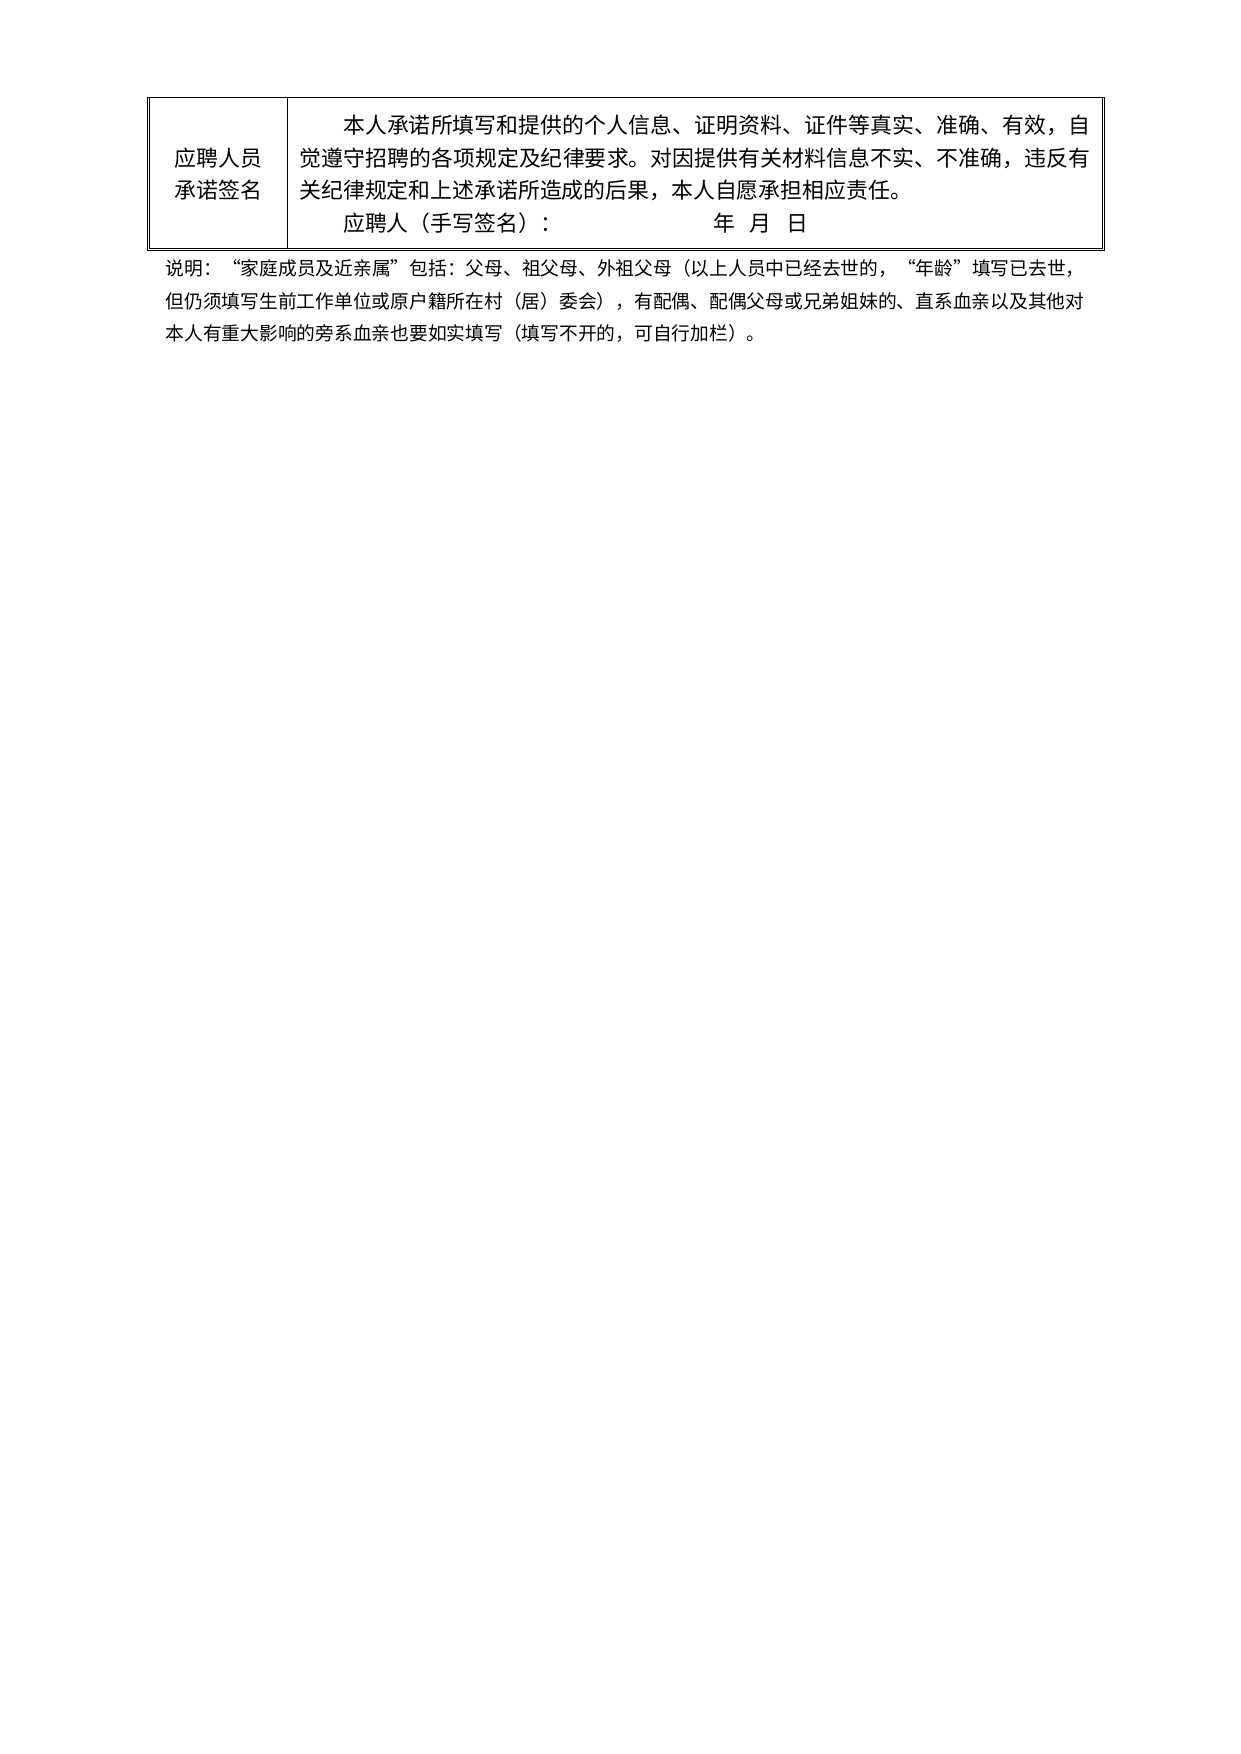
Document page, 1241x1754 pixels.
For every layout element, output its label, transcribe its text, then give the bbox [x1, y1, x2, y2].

table_cell 本人承诺所填写和提供的个人信息、证明资料、证件等真实、准确、有效，自觉遵守招聘的各项规定及纪律要求。对因提供有关材料信息不实、不准确，违反有关纪律规定和上述承诺所造成的后果，本人自愿承担相应责任。 应聘人（手写签名）： 年 月 日 [288, 98, 1102, 248]
table_cell 应聘人员 承诺签名 [150, 98, 287, 248]
text 说明：“家庭成员及近亲属”包括：父母、祖父母、外祖父母（以上人员中已经去世的，“年龄”填写已去世，但仍须填写生前工作单位或原户籍所在村（居）委会），有配偶、配偶父母或兄弟姐妹的、直系血亲以及其他对本人有重大影响的旁系血亲也要如实填写（填写不开的，可自行加栏）。 [165, 251, 1087, 349]
